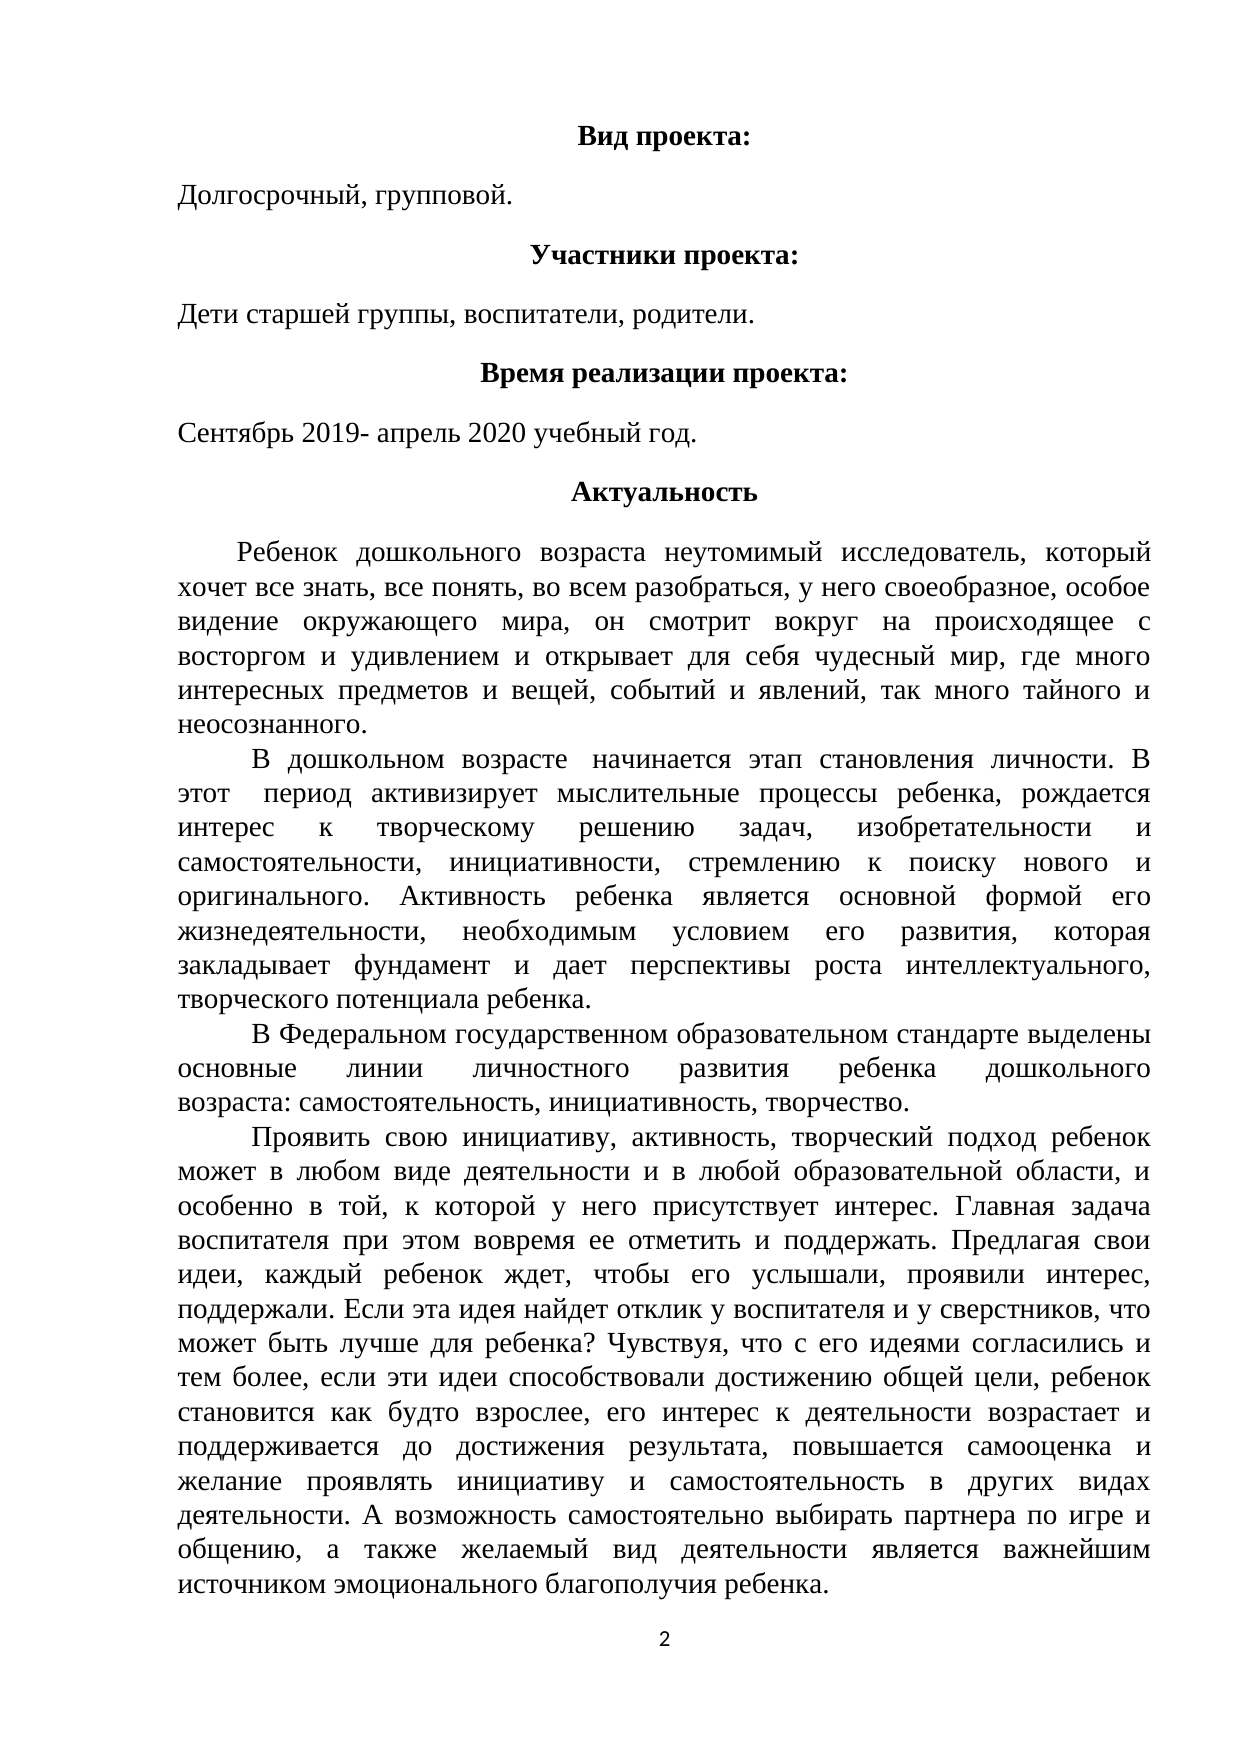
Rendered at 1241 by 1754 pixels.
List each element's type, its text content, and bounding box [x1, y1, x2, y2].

text Долгосрочный, групповой. [177, 177, 1152, 211]
text Участники проекта: [177, 237, 1152, 270]
text В дошкольном возрасте начинается этап становления личности. В этот период активизирует мыслительные процессы ребенка, рождается интерес к творческому решению задач, изобретательности и самостоятельности, инициативности, стремлению к поиску нового и оригинального. Активность ребенка является основной формой его жизнедеятельности, необходимым условием его развития, которая закладывает фундамент и дает перспективы роста интеллектуального, творческого потенциала ребенка. [177, 740, 1152, 1015]
text Сентябрь 2019- апрель 2020 учебный год. [177, 415, 1152, 448]
text В Федеральном государственном образовательном стандарте выделены основные линии личностного развития ребенка дошкольного возраста: самостоятельность, инициативность, творчество. [177, 1015, 1152, 1118]
text Время реализации проекта: [177, 356, 1152, 389]
text Проявить свою инициативу, активность, творческий подход ребенок может в любом виде деятельности и в любой образовательной области, и особенно в той, к которой у него присутствует интерес. Главная задача воспитателя при этом вовремя ее отметить и поддержать. Предлагая свои идеи, каждый ребенок ждет, чтобы его услышали, проявили интерес, поддержали. Если эта идея найдет отклик у воспитателя и у сверстников, что может быть лучше для ребенка? Чувствуя, что с его идеями согласились и тем более, если эти идеи способствовали достижению общей цели, ребенок становится как будто взрослее, его интерес к деятельности возрастает и поддерживается до достижения результата, повышается самооценка и желание проявлять инициативу и самостоятельность в других видах деятельности. А возможность самостоятельно выбирать партнера по игре и общению, а также желаемый вид деятельности является важнейшим источником эмоционального благополучия ребенка. [177, 1118, 1152, 1599]
text Вид проекта: [177, 118, 1152, 152]
text Ребенок дошкольного возраста неутомимый исследователь, который хочет все знать, все понять, во всем разобраться, у него своеобразное, особое видение окружающего мира, он смотрит вокруг на происходящее с восторгом и удивлением и открывает для себя чудесный мир, где много интересных предметов и вещей, событий и явлений, так много тайного и неосознанного. [177, 534, 1152, 740]
text Дети старшей группы, воспитатели, родители. [177, 296, 1152, 330]
text Актуальность [177, 474, 1152, 508]
